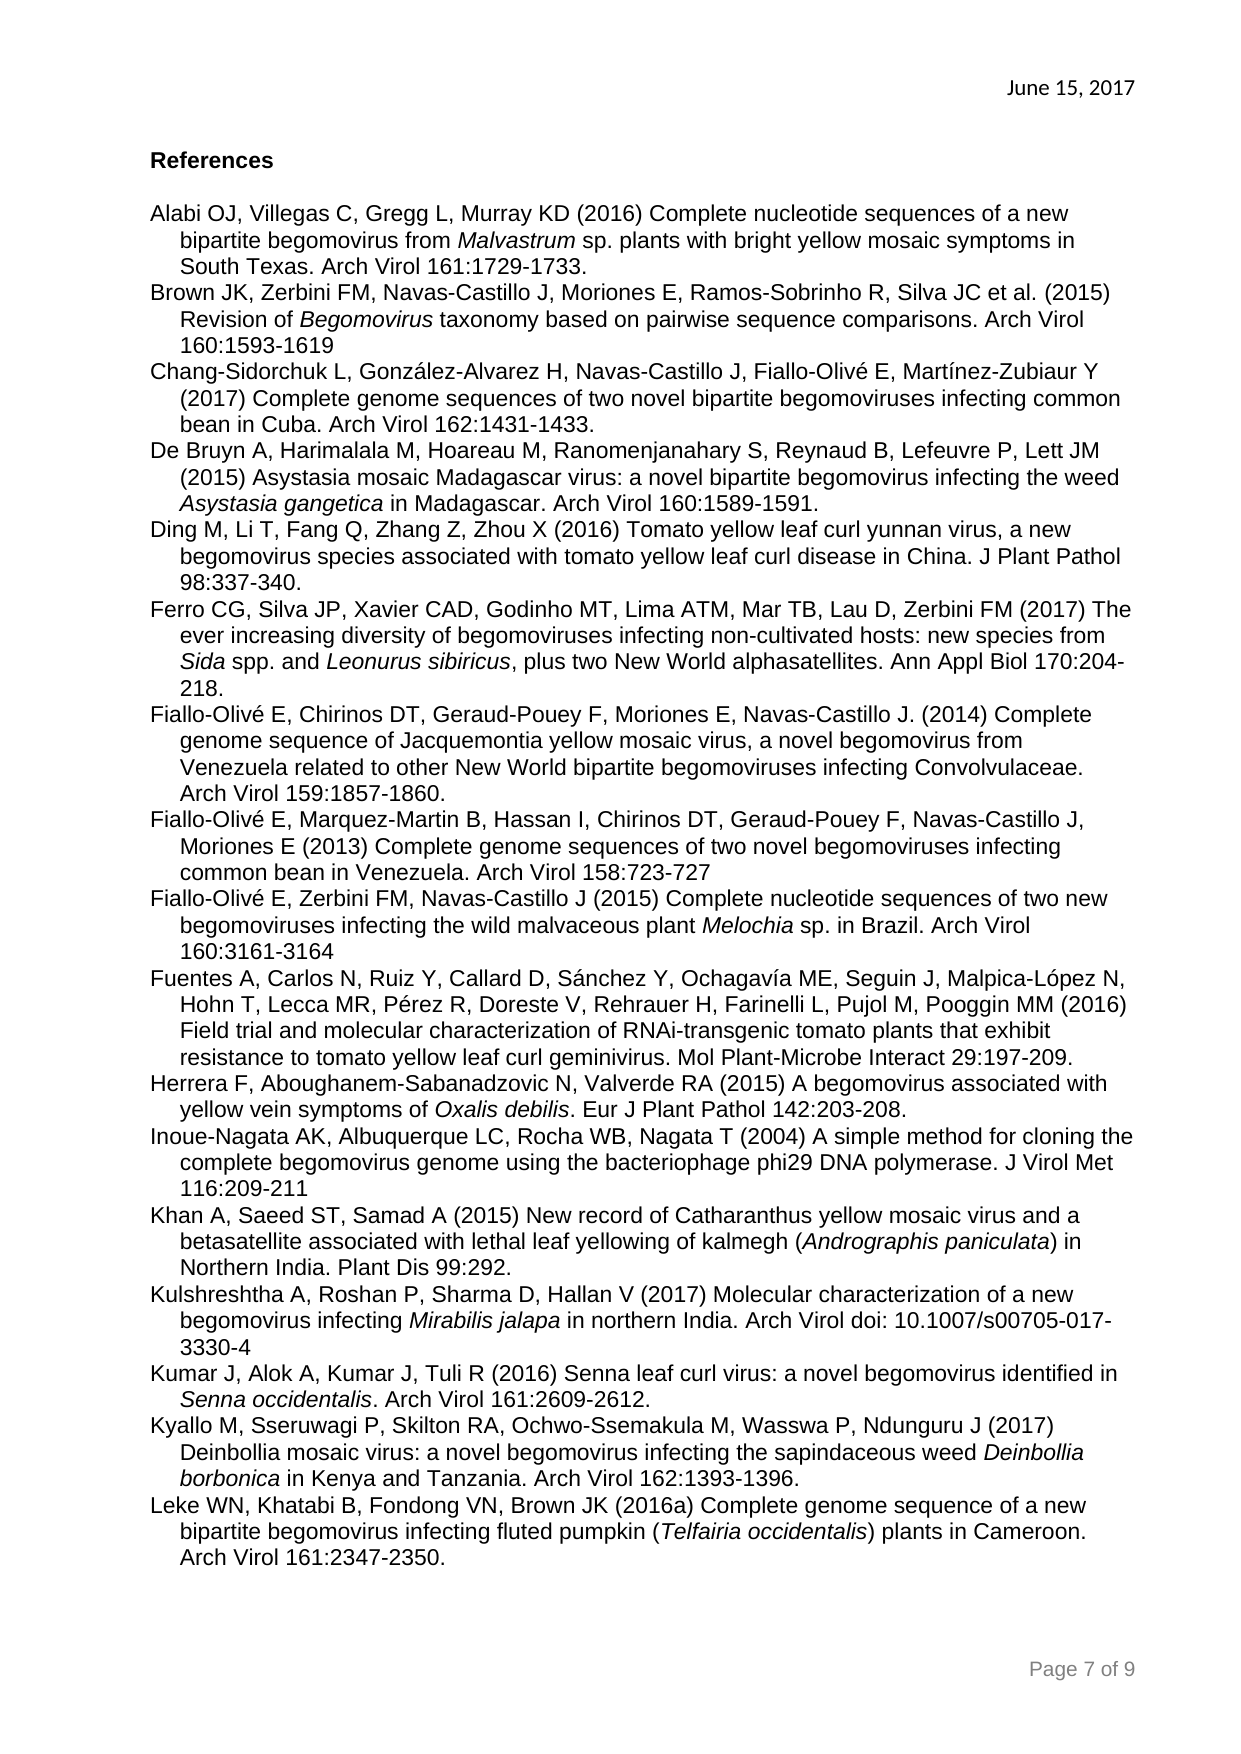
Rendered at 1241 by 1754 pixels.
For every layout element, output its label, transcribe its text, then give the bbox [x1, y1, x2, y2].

text References [150, 147, 1135, 174]
text De Bruyn A, Harimalala M, Hoareau M, Ranomenjanahary S, Reynaud B, Lefeuvre P, Lett JM (2015) Asystasia mosaic Madagascar virus: a novel bipartite begomovirus infecting the weed Asystasia gangetica in Madagascar. Arch Virol 160:1589-1591. [150, 437, 1135, 516]
text Leke WN, Khatabi B, Fondong VN, Brown JK (2016a) Complete genome sequence of a new bipartite begomovirus infecting fluted pumpkin (Telfairia occidentalis) plants in Cameroon. Arch Virol 161:2347-2350. [150, 1492, 1135, 1571]
text Brown JK, Zerbini FM, Navas-Castillo J, Moriones E, Ramos-Sobrinho R, Silva JC et al. (2015) Revision of Begomovirus taxonomy based on pairwise sequence comparisons. Arch Virol 160:1593-1619 [150, 279, 1135, 358]
text Fiallo-Olivé E, Zerbini FM, Navas-Castillo J (2015) Complete nucleotide sequences of two new begomoviruses infecting the wild malvaceous plant Melochia sp. in Brazil. Arch Virol 160:3161-3164 [150, 885, 1135, 964]
text Inoue-Nagata AK, Albuquerque LC, Rocha WB, Nagata T (2004) A simple method for cloning the complete begomovirus genome using the bacteriophage phi29 DNA polymerase. J Virol Met 116:209-211 [150, 1123, 1135, 1202]
text Fiallo-Olivé E, Marquez-Martin B, Hassan I, Chirinos DT, Geraud-Pouey F, Navas-Castillo J, Moriones E (2013) Complete genome sequences of two novel begomoviruses infecting common bean in Venezuela. Arch Virol 158:723-727 [150, 806, 1135, 885]
text Kumar J, Alok A, Kumar J, Tuli R (2016) Senna leaf curl virus: a novel begomovirus identified in Senna occidentalis. Arch Virol 161:2609-2612. [150, 1360, 1135, 1412]
text Ferro CG, Silva JP, Xavier CAD, Godinho MT, Lima ATM, Mar TB, Lau D, Zerbini FM (2017) The ever increasing diversity of begomoviruses infecting non-cultivated hosts: new species from Sida spp. and Leonurus sibiricus, plus two New World alphasatellites. Ann Appl Biol 170:204-218. [150, 596, 1135, 701]
text Herrera F, Aboughanem-Sabanadzovic N, Valverde RA (2015) A begomovirus associated with yellow vein symptoms of Oxalis debilis. Eur J Plant Pathol 142:203-208. [150, 1070, 1135, 1123]
text Fuentes A, Carlos N, Ruiz Y, Callard D, Sánchez Y, Ochagavía ME, Seguin J, Malpica-López N, Hohn T, Lecca MR, Pérez R, Doreste V, Rehrauer H, Farinelli L, Pujol M, Pooggin MM (2016) Field trial and molecular characterization of RNAi-transgenic tomato plants that exhibit resistance to tomato yellow leaf curl geminivirus. Mol Plant-Microbe Interact 29:197-209. [150, 964, 1135, 1070]
text Khan A, Saeed ST, Samad A (2015) New record of Catharanthus yellow mosaic virus and a betasatellite associated with lethal leaf yellowing of kalmegh (Andrographis paniculata) in Northern India. Plant Dis 99:292. [150, 1202, 1135, 1281]
text Alabi OJ, Villegas C, Gregg L, Murray KD (2016) Complete nucleotide sequences of a new bipartite begomovirus from Malvastrum sp. plants with bright yellow mosaic symptoms in South Texas. Arch Virol 161:1729-1733. [150, 200, 1135, 279]
text Kulshreshtha A, Roshan P, Sharma D, Hallan V (2017) Molecular characterization of a new begomovirus infecting Mirabilis jalapa in northern India. Arch Virol doi: 10.1007/s00705-017-3330-4 [150, 1281, 1135, 1360]
text Kyallo M, Sseruwagi P, Skilton RA, Ochwo-Ssemakula M, Wasswa P, Ndunguru J (2017) Deinbollia mosaic virus: a novel begomovirus infecting the sapindaceous weed Deinbollia borbonica in Kenya and Tanzania. Arch Virol 162:1393-1396. [150, 1412, 1135, 1492]
text Ding M, Li T, Fang Q, Zhang Z, Zhou X (2016) Tomato yellow leaf curl yunnan virus, a new begomovirus species associated with tomato yellow leaf curl disease in China. J Plant Pathol 98:337-340. [150, 516, 1135, 596]
text Chang-Sidorchuk L, González-Alvarez H, Navas-Castillo J, Fiallo-Olivé E, Martínez-Zubiaur Y (2017) Complete genome sequences of two novel bipartite begomoviruses infecting common bean in Cuba. Arch Virol 162:1431-1433. [150, 358, 1135, 437]
text Fiallo-Olivé E, Chirinos DT, Geraud-Pouey F, Moriones E, Navas-Castillo J. (2014) Complete genome sequence of Jacquemontia yellow mosaic virus, a novel begomovirus from Venezuela related to other New World bipartite begomoviruses infecting Convolvulaceae. Arch Virol 159:1857-1860. [150, 701, 1135, 806]
